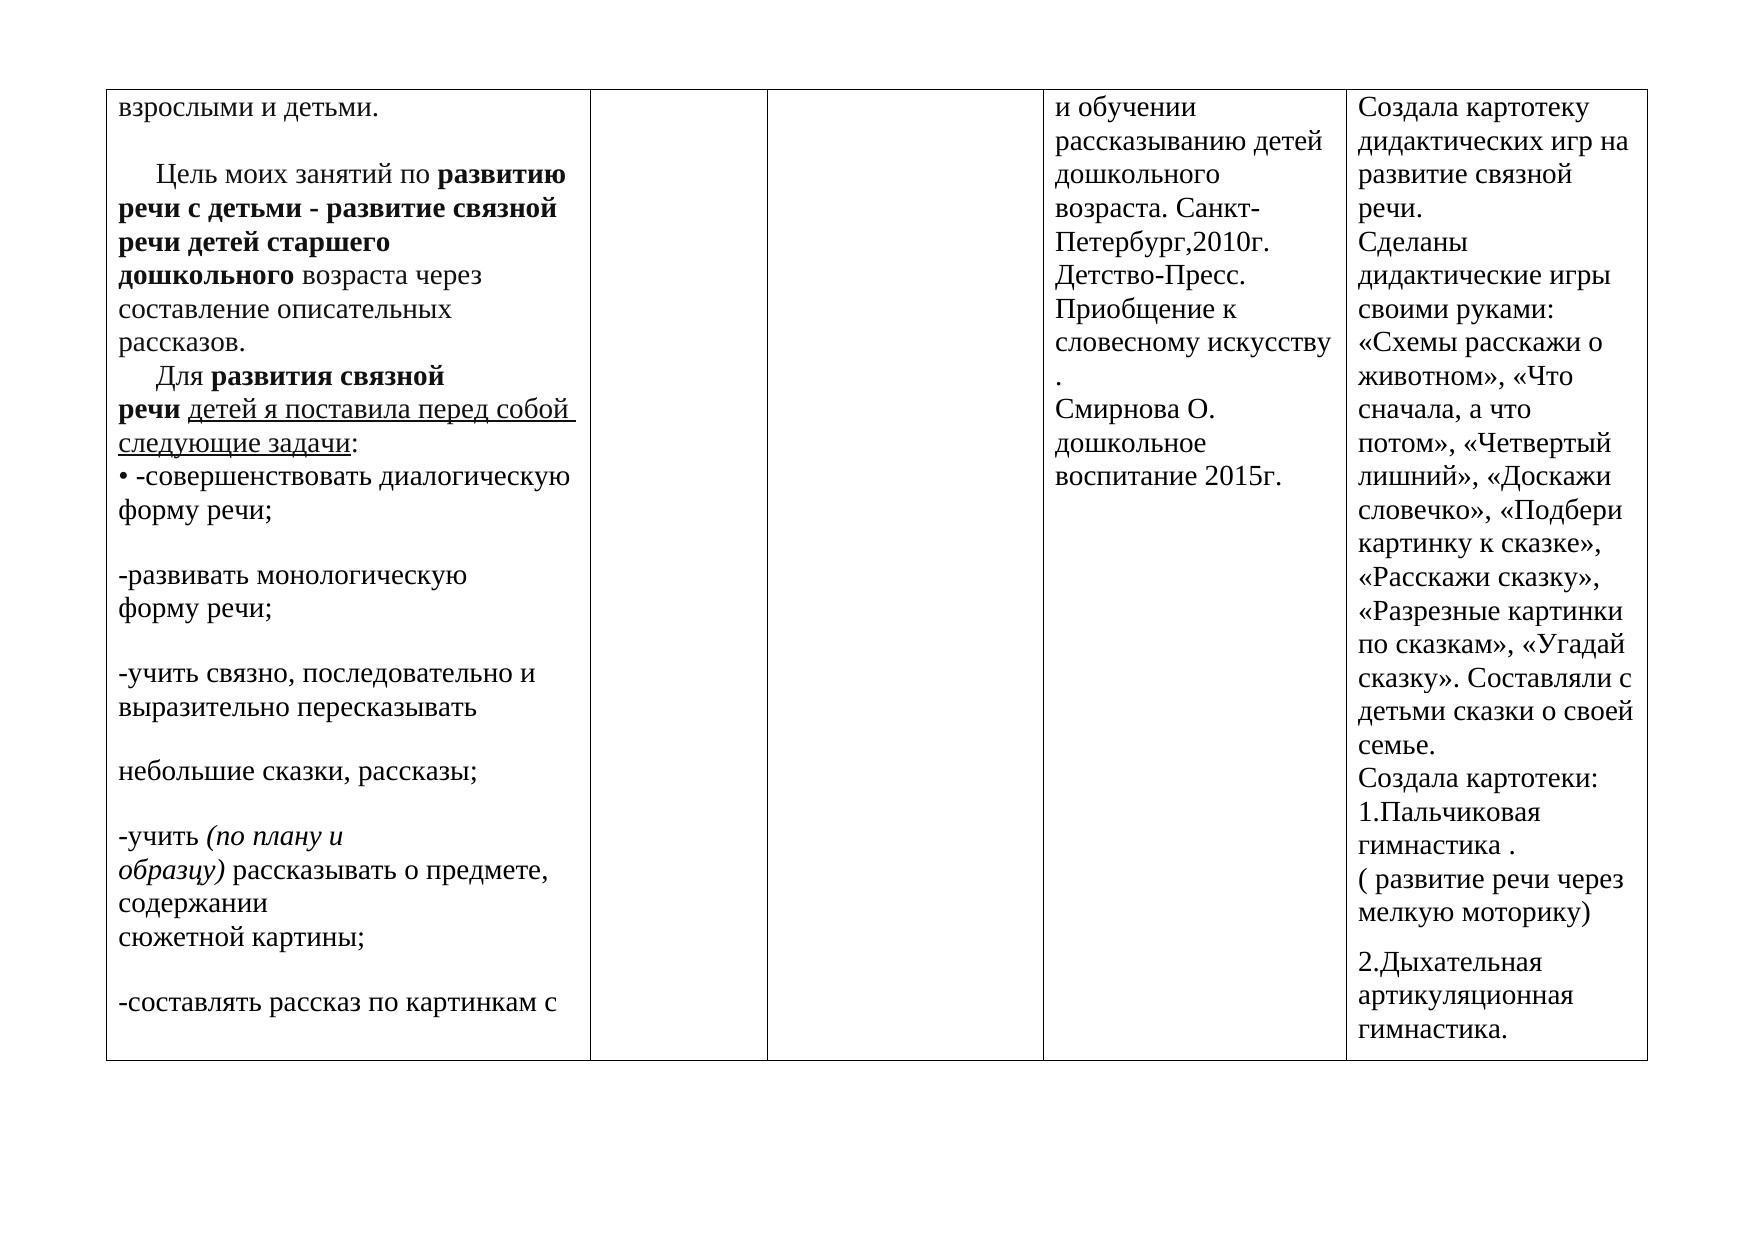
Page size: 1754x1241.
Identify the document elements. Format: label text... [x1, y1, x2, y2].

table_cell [768, 90, 1043, 1060]
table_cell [1347, 90, 1647, 1060]
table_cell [1044, 90, 1346, 1060]
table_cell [591, 90, 767, 1060]
